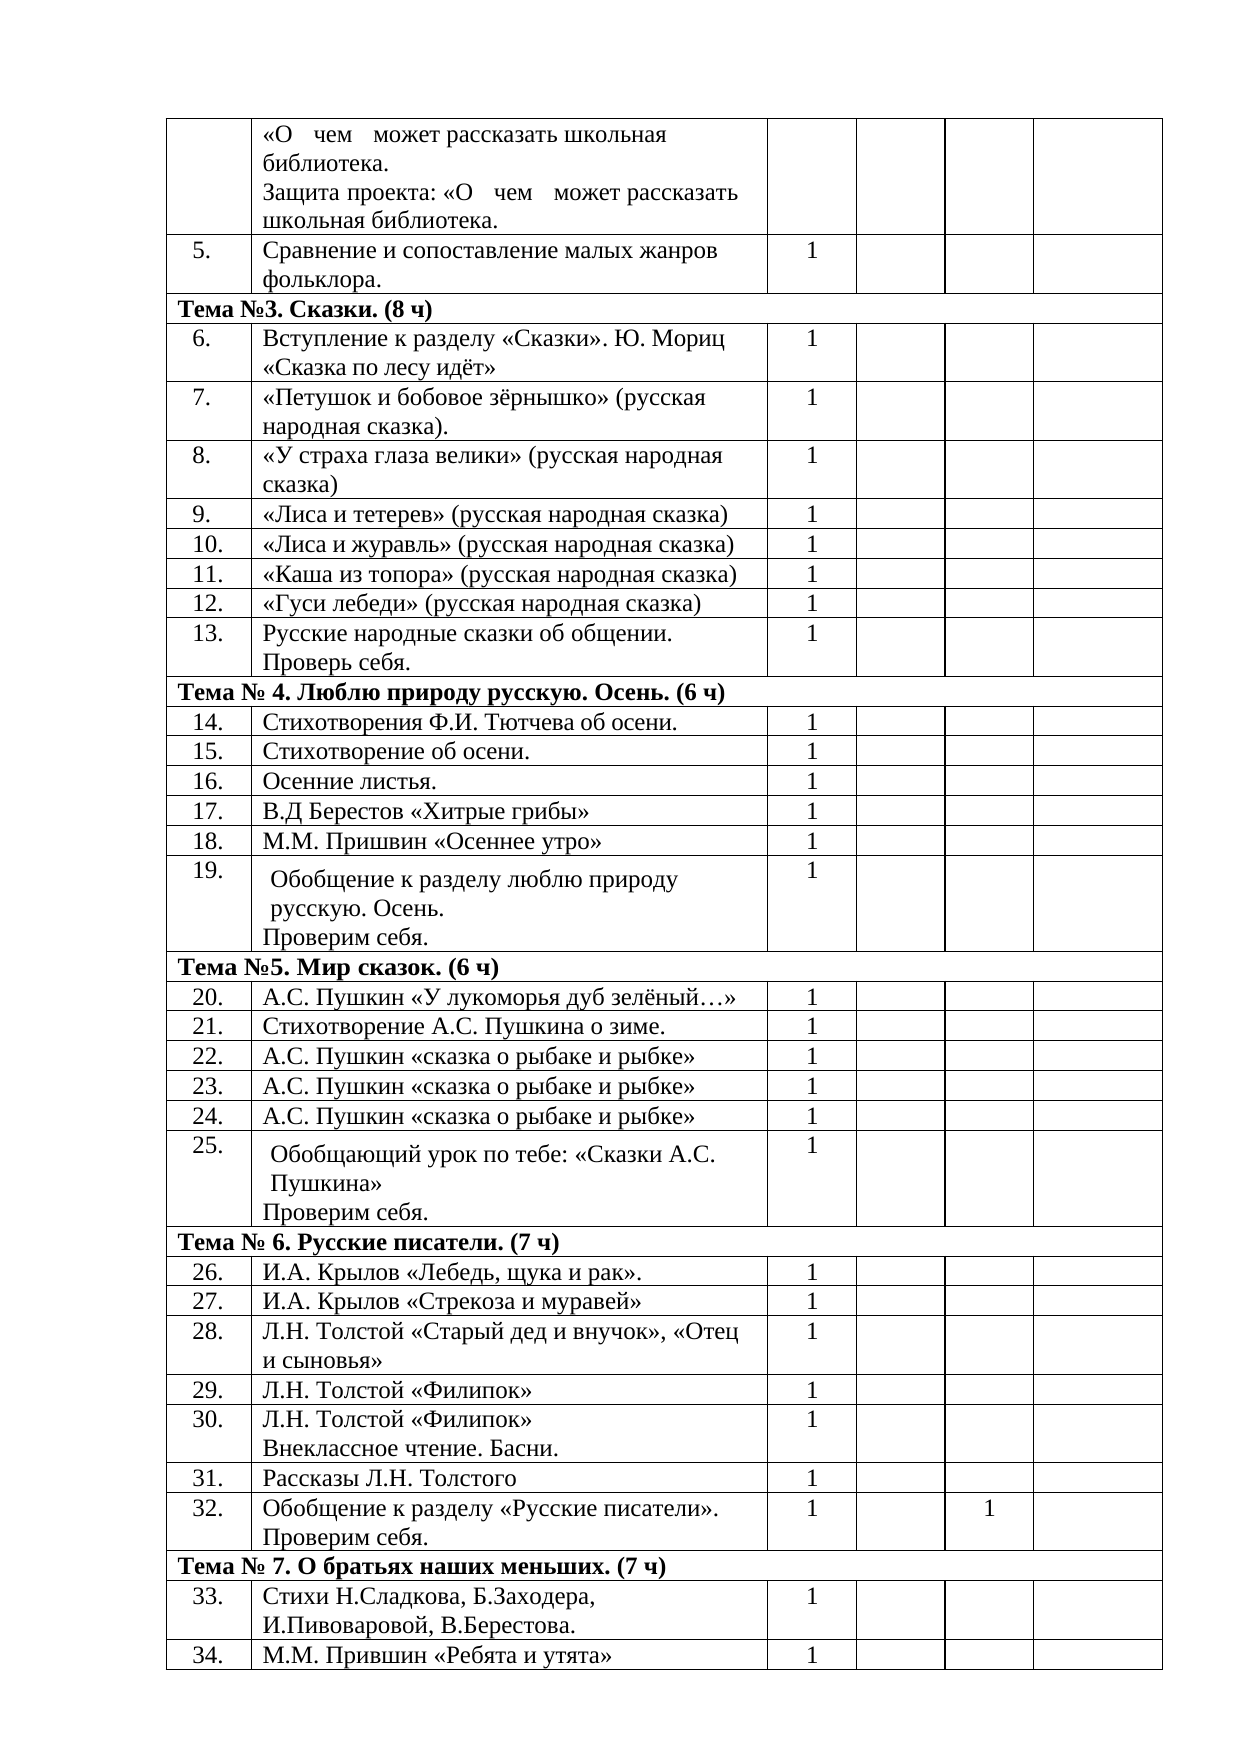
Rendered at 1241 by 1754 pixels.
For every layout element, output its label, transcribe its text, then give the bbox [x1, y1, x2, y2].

table_cell [167, 982, 251, 1010]
table_cell Рассказы Л.Н. Толстого [252, 1463, 767, 1492]
table_cell [946, 1640, 1033, 1668]
table_cell [857, 499, 944, 528]
table_cell [857, 1463, 944, 1492]
table_cell М.М. Прившин «Ребята и утята» [252, 1640, 767, 1668]
table_cell [167, 856, 251, 951]
table_cell 1 [768, 119, 856, 234]
table_cell [1034, 559, 1162, 587]
table_cell [1034, 1286, 1162, 1315]
table_cell [946, 1131, 1033, 1226]
table_cell «Лиса и журавль» (русская народная сказка) [252, 529, 767, 558]
table_cell [167, 766, 251, 795]
table_cell Тема №5. Мир сказок. (6 ч) [167, 952, 1162, 981]
table_cell Л.Н. Толстой «Филипок» [252, 1375, 767, 1403]
table_cell [167, 1493, 251, 1550]
table_cell 1 [768, 1581, 856, 1639]
table_cell [1034, 1041, 1162, 1070]
table_cell Обобщающий урок по тебе: «Сказки А.С. Пушкина» Проверим себя. [252, 1131, 767, 1226]
table_cell [1034, 382, 1162, 439]
table_cell [167, 1131, 251, 1226]
table_cell [1034, 1493, 1162, 1550]
table_cell [857, 1071, 944, 1100]
table_cell «У страха глаза велики» (русская народная сказка) [252, 441, 767, 498]
table_cell [946, 826, 1033, 854]
table_cell 1 [768, 1041, 856, 1070]
table_cell 1 [768, 1375, 856, 1403]
table_cell 1 [768, 529, 856, 558]
table_cell А.С. Пушкин «сказка о рыбаке и рыбке» [252, 1041, 767, 1070]
table_cell 1 [946, 1493, 1033, 1550]
table_cell [1034, 826, 1162, 854]
table_cell Тема № 7. О братьях наших меньших. (7 ч) [167, 1551, 1162, 1580]
table_cell 1 [768, 235, 856, 293]
table_cell 1 [768, 441, 856, 498]
table_cell 1 [768, 618, 856, 676]
table_cell 1 [768, 707, 856, 735]
table_cell [1034, 796, 1162, 825]
table_cell [857, 1011, 944, 1040]
table_cell 1 [768, 1316, 856, 1374]
table_cell [1034, 235, 1162, 293]
table_cell [857, 1493, 944, 1550]
table_cell [167, 441, 251, 498]
table_cell [857, 618, 944, 676]
table_cell [946, 119, 1033, 234]
table_cell [167, 559, 251, 587]
table_cell [946, 707, 1033, 735]
table_cell [1034, 1581, 1162, 1639]
table_cell [167, 1581, 251, 1639]
table_cell [857, 1101, 944, 1129]
table_cell [946, 324, 1033, 381]
table_cell [946, 589, 1033, 617]
table_cell [167, 707, 251, 735]
table_cell 1 [768, 1463, 856, 1492]
table_cell [946, 1101, 1033, 1129]
table_cell [946, 982, 1033, 1010]
table_cell [857, 382, 944, 439]
table_cell 1 [768, 1131, 856, 1226]
table_cell [1034, 1131, 1162, 1226]
table_cell [946, 1041, 1033, 1070]
table_cell Обобщение к разделу люблю природу русскую. Осень. Проверим себя. [252, 856, 767, 951]
table_cell «Лиса и тетерев» (русская народная сказка) [252, 499, 767, 528]
table_cell Осенние листья. [252, 766, 767, 795]
table_cell [857, 707, 944, 735]
table_cell Обобщение к разделу «Русские писатели». Проверим себя. [252, 1493, 767, 1550]
table_cell 1 [768, 1405, 856, 1462]
table_cell [1034, 707, 1162, 735]
table_cell [167, 529, 251, 558]
table_cell [1034, 499, 1162, 528]
table_cell 1 [768, 796, 856, 825]
table_cell [857, 324, 944, 381]
table_cell [946, 1405, 1033, 1462]
table_cell А.С. Пушкин «У лукоморья дуб зелёный…» [252, 982, 767, 1010]
table_cell [946, 1463, 1033, 1492]
table_cell [857, 1257, 944, 1285]
table_cell [1034, 1011, 1162, 1040]
table_cell 1 [768, 324, 856, 381]
table_cell 1 [768, 982, 856, 1010]
table_cell «Гуси лебеди» (русская народная сказка) [252, 589, 767, 617]
table_cell 1 [768, 766, 856, 795]
table_cell [1034, 766, 1162, 795]
table_cell 1 [768, 1071, 856, 1100]
table_cell 1 [768, 736, 856, 765]
table_cell [857, 736, 944, 765]
table_cell [946, 766, 1033, 795]
table_cell [167, 1257, 251, 1285]
table_cell [167, 499, 251, 528]
table_cell [857, 441, 944, 498]
table_cell [167, 1286, 251, 1315]
table_cell [167, 796, 251, 825]
table_cell [1034, 589, 1162, 617]
table_cell [857, 529, 944, 558]
table_cell Вступление к разделу «Сказки». Ю. Мориц «Сказка по лесу идёт» [252, 324, 767, 381]
table_cell [167, 119, 251, 234]
table_cell [167, 1011, 251, 1040]
table_cell 1 [768, 1101, 856, 1129]
table_cell 1 [768, 1257, 856, 1285]
table_cell И.А. Крылов «Стрекоза и муравей» [252, 1286, 767, 1315]
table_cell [252, 119, 767, 234]
table_cell [946, 618, 1033, 676]
table_cell 1 [768, 499, 856, 528]
table_cell [1034, 441, 1162, 498]
table_cell [857, 559, 944, 587]
table_cell [1034, 1463, 1162, 1492]
table_cell [167, 1375, 251, 1403]
table_cell 1 [768, 382, 856, 439]
table_cell [857, 1041, 944, 1070]
table_cell А.С. Пушкин «сказка о рыбаке и рыбке» [252, 1071, 767, 1100]
table_cell 1 [768, 1640, 856, 1668]
table_cell 1 [768, 1493, 856, 1550]
table_cell [1034, 1101, 1162, 1129]
table_cell [1034, 1257, 1162, 1285]
table_cell [946, 1071, 1033, 1100]
table_cell [167, 589, 251, 617]
table_cell [1034, 618, 1162, 676]
table_cell [1034, 736, 1162, 765]
table_cell [167, 1101, 251, 1129]
table_cell [857, 1581, 944, 1639]
table_cell [857, 1131, 944, 1226]
table_cell Тема № 4. Люблю природу русскую. Осень. (6 ч) [167, 677, 1162, 706]
table_cell [946, 1581, 1033, 1639]
table_cell Стихи Н.Сладкова, Б.Заходера, И.Пивоваровой, В.Берестова. [252, 1581, 767, 1639]
table_cell Стихотворение об осени. [252, 736, 767, 765]
table_cell [167, 235, 251, 293]
table_cell 1 [768, 1011, 856, 1040]
table_cell Л.Н. Толстой «Филипок» Внеклассное чтение. Басни. [252, 1405, 767, 1462]
table_cell Л.Н. Толстой «Старый дед и внучок», «Отец и сыновья» [252, 1316, 767, 1374]
table_cell [1034, 1405, 1162, 1462]
table_cell [946, 796, 1033, 825]
table_cell [1034, 529, 1162, 558]
table_cell [857, 1316, 944, 1374]
table_cell [857, 826, 944, 854]
table_cell [167, 618, 251, 676]
table_cell [167, 1071, 251, 1100]
table_cell [857, 235, 944, 293]
table_cell Стихотворение А.С. Пушкина о зиме. [252, 1011, 767, 1040]
table_cell 1 [768, 826, 856, 854]
table_cell 1 [768, 559, 856, 587]
table_cell [857, 1405, 944, 1462]
table_cell М.М. Пришвин «Осеннее утро» [252, 826, 767, 854]
table_cell Тема № 6. Русские писатели. (7 ч) [167, 1227, 1162, 1256]
table_cell [946, 736, 1033, 765]
table_cell [946, 382, 1033, 439]
table_cell [1034, 982, 1162, 1010]
table_cell Русские народные сказки об общении. Проверь себя. [252, 618, 767, 676]
table_cell Тема №3. Сказки. (8 ч) [167, 294, 1162, 322]
table_cell [946, 1286, 1033, 1315]
table_cell [946, 1011, 1033, 1040]
table_cell Сравнение и сопоставление малых жанров фольклора. [252, 235, 767, 293]
table_cell [167, 1405, 251, 1462]
table_cell [857, 1286, 944, 1315]
table_cell [857, 1640, 944, 1668]
table_cell [167, 1640, 251, 1668]
table_cell [1034, 1071, 1162, 1100]
table_cell [946, 441, 1033, 498]
table_cell 1 [857, 119, 944, 234]
table_cell [946, 856, 1033, 951]
table_cell [946, 1316, 1033, 1374]
table_cell [167, 1463, 251, 1492]
table_cell [167, 1316, 251, 1374]
table_cell [857, 982, 944, 1010]
table_cell [857, 766, 944, 795]
table_cell [946, 529, 1033, 558]
table_cell [1034, 1375, 1162, 1403]
table_cell [167, 826, 251, 854]
table_cell Стихотворения Ф.И. Тютчева об осени. [252, 707, 767, 735]
table_cell [857, 796, 944, 825]
table_cell 1 [768, 856, 856, 951]
table_cell [1034, 856, 1162, 951]
table_cell [857, 1375, 944, 1403]
table_cell [167, 324, 251, 381]
table_cell [1034, 324, 1162, 381]
table_cell [857, 589, 944, 617]
table_cell [946, 559, 1033, 587]
table_cell [946, 1257, 1033, 1285]
table_cell [1034, 119, 1162, 234]
table_cell [946, 1375, 1033, 1403]
table_cell И.А. Крылов «Лебедь, щука и рак». [252, 1257, 767, 1285]
table_cell 1 [768, 1286, 856, 1315]
table_cell А.С. Пушкин «сказка о рыбаке и рыбке» [252, 1101, 767, 1129]
table_cell «Каша из топора» (русская народная сказка) [252, 559, 767, 587]
table_cell [857, 856, 944, 951]
table_cell «Петушок и бобовое зёрнышко» (русская народная сказка). [252, 382, 767, 439]
table_cell [1034, 1640, 1162, 1668]
table_cell [1034, 1316, 1162, 1374]
table_cell 1 [768, 589, 856, 617]
table_cell [167, 1041, 251, 1070]
table_cell [946, 235, 1033, 293]
table_cell [167, 382, 251, 439]
table_cell [946, 499, 1033, 528]
table_cell В.Д Берестов «Хитрые грибы» [252, 796, 767, 825]
table_cell [167, 736, 251, 765]
